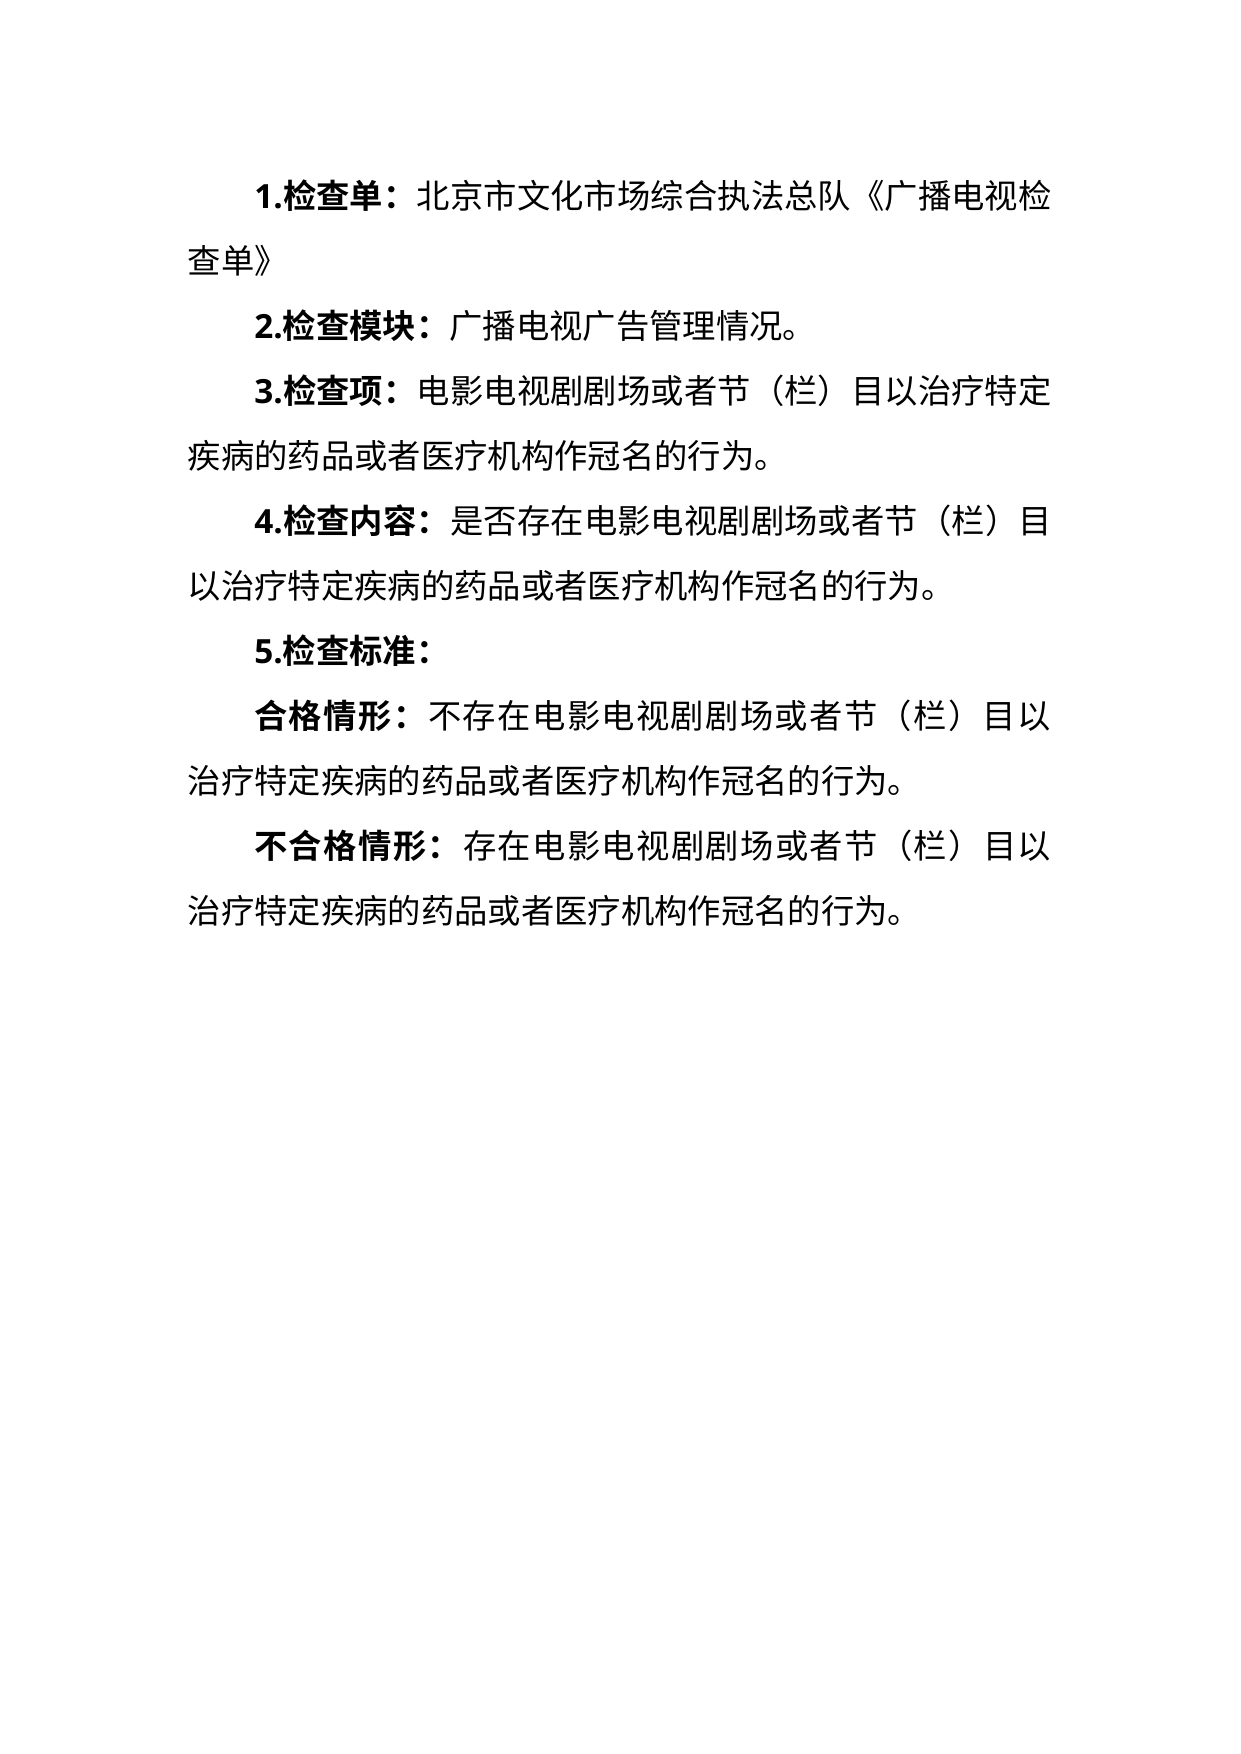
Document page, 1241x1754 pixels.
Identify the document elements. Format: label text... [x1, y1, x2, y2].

text 4.检查内容：是否存在电影电视剧剧场或者节（栏）目以治疗特定疾病的药品或者医疗机构作冠名的行为。 [187, 487, 1053, 617]
text 2.检查模块：广播电视广告管理情况。 [187, 292, 1053, 357]
text 3.检查项：电影电视剧剧场或者节（栏）目以治疗特定疾病的药品或者医疗机构作冠名的行为。 [187, 357, 1053, 487]
text 合格情形：不存在电影电视剧剧场或者节（栏）目以治疗特定疾病的药品或者医疗机构作冠名的行为。 [187, 682, 1053, 812]
text 1.检查单：北京市文化市场综合执法总队《广播电视检查单》 [187, 162, 1053, 292]
text 5.检查标准： [187, 617, 1053, 682]
text 不合格情形：存在电影电视剧剧场或者节（栏）目以治疗特定疾病的药品或者医疗机构作冠名的行为。 [187, 812, 1053, 942]
